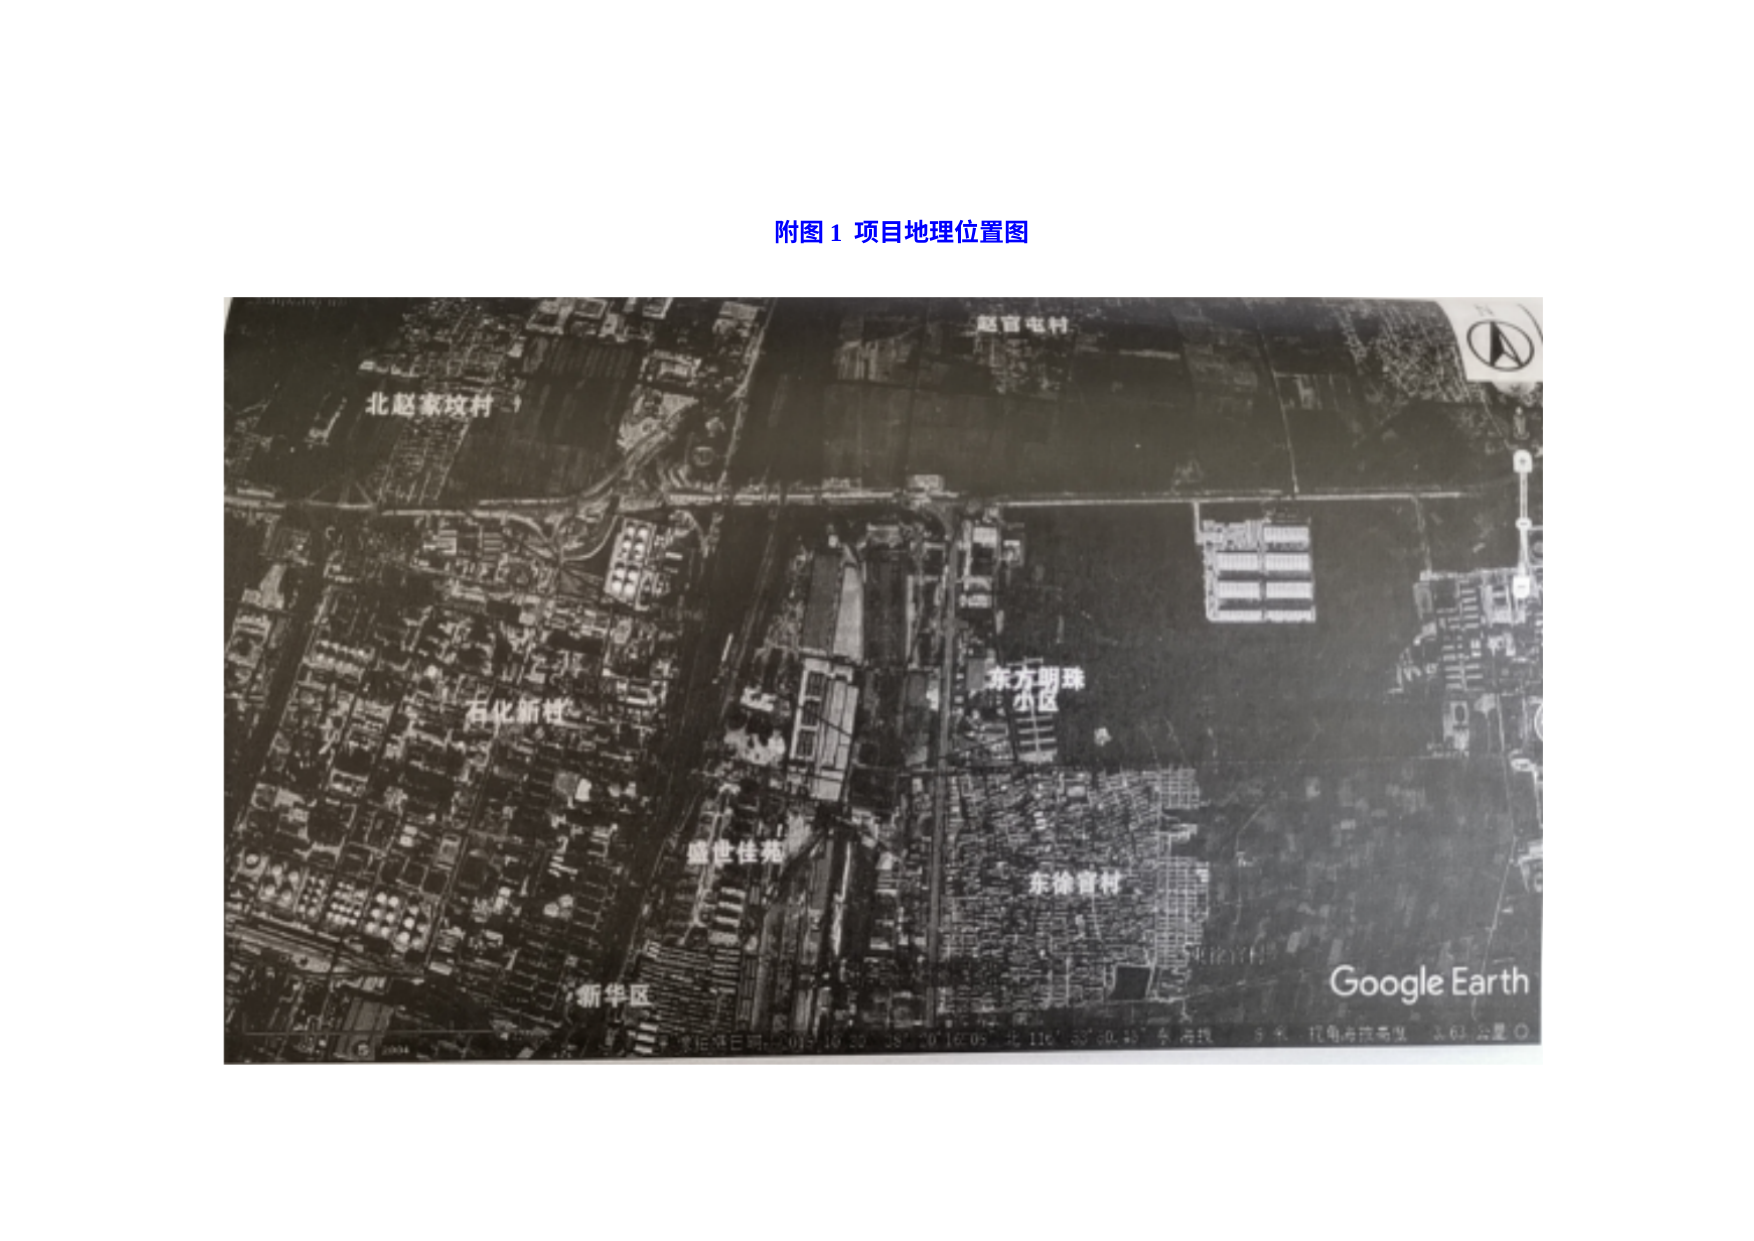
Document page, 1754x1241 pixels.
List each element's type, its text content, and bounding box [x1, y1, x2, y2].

picture [225, 298, 1542, 1064]
text 附图1 项目地理位置图 [150, 198, 1604, 263]
